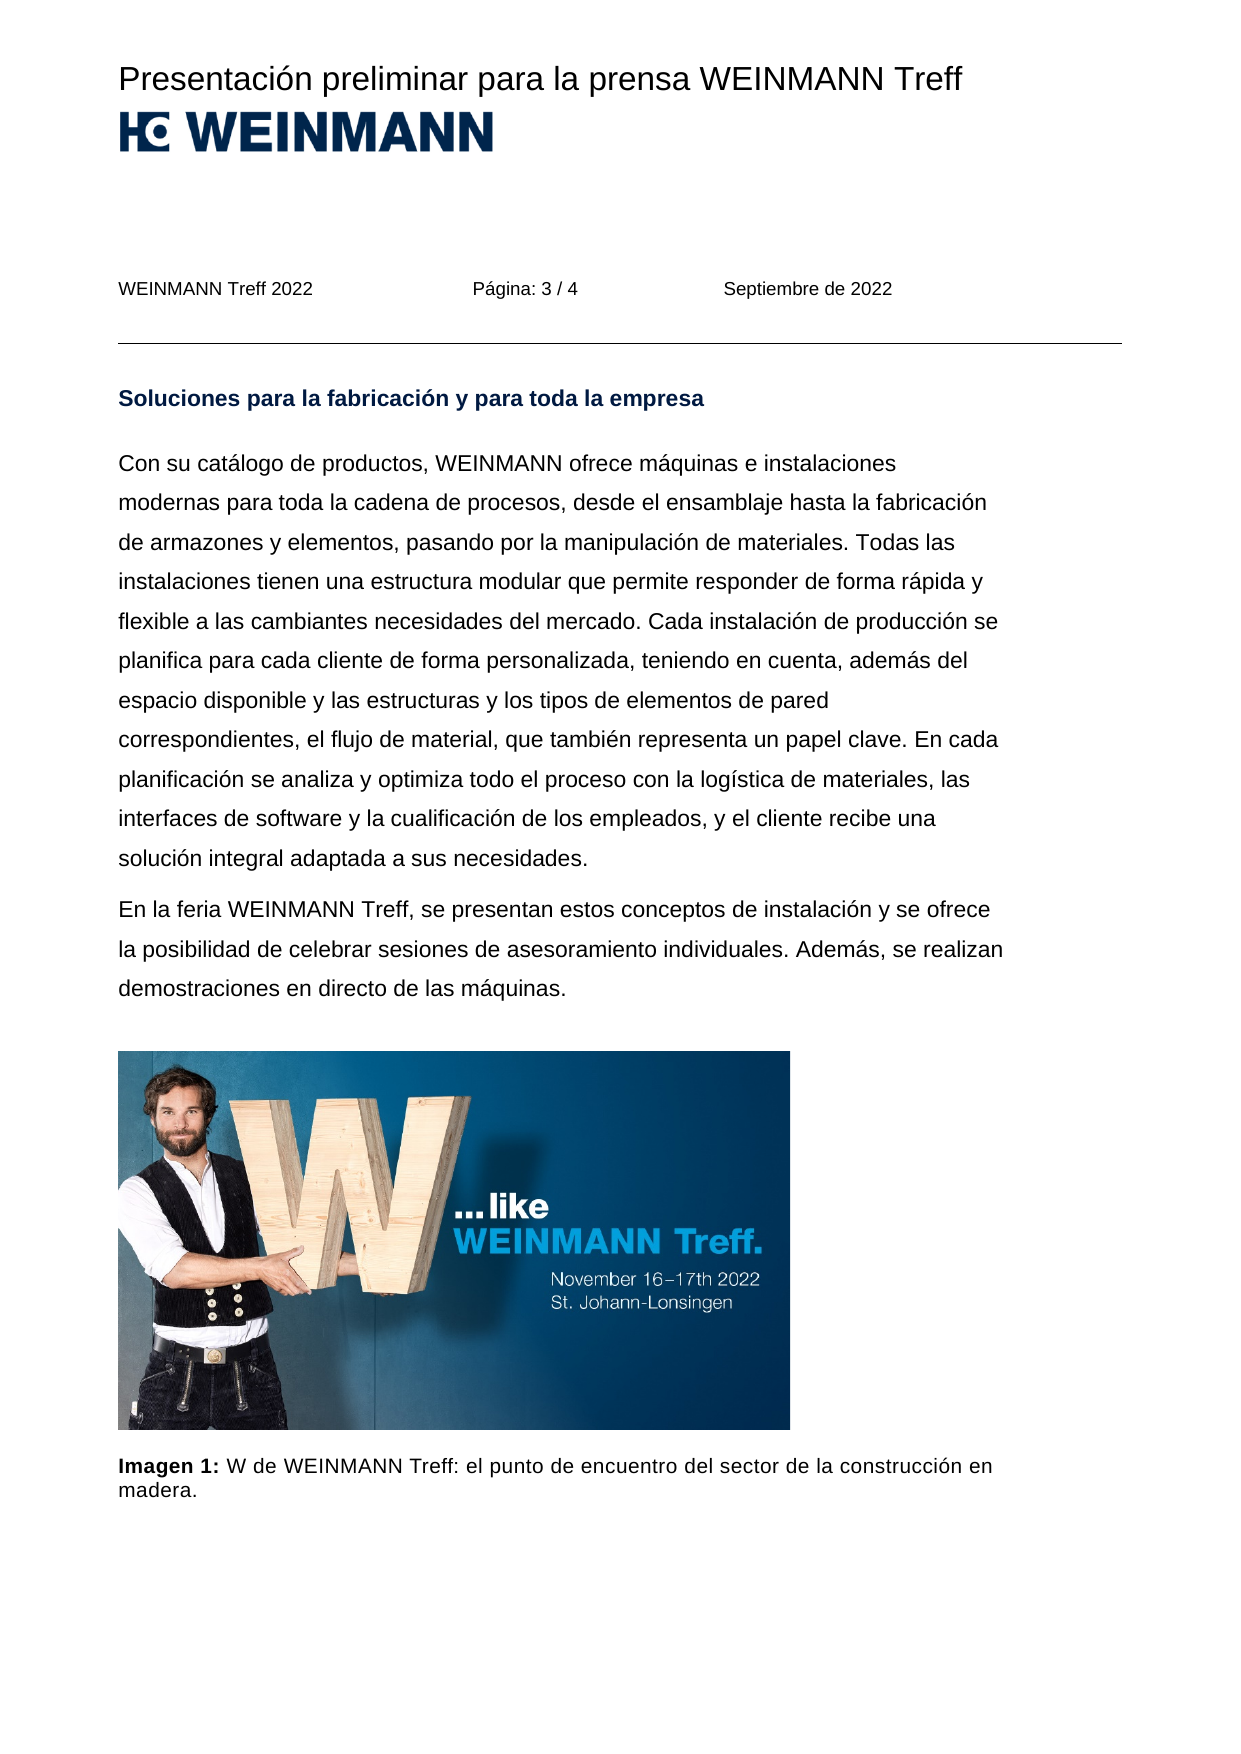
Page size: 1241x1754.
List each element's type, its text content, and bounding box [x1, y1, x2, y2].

subtitle Soluciones para la fabricación y para toda la empresa [118, 385, 1004, 412]
title Imagen 1: W de WEINMANN Treff: el punto de encuentro del sector de la construcción en madera. [118, 1453, 1004, 1501]
picture [118, 1051, 791, 1430]
picture [118, 110, 494, 153]
text En la feria WEINMANN Treff, se presentan estos conceptos de instalación y se ofrece la posibilidad de celebrar sesiones de asesoramiento individuales. Además, se realizan demostraciones en directo de las máquinas. [118, 896, 1004, 1002]
subtitle Con su catálogo de productos, WEINMANN ofrece máquinas e instalaciones modernas para toda la cadena de procesos, desde el ensamblaje hasta la fabricación de armazones y elementos, pasando por la manipulación de materiales. Todas las instalaciones tienen una estructura modular que permite responder de forma rápida y flexible a las cambiantes necesidades del mercado. Cada instalación de producción se planifica para cada cliente de forma personalizada, teniendo en cuenta, además del espacio disponible y las estructuras y los tipos de elementos de pared correspondientes, el flujo de material, que también representa un papel clave. En cada planificación se analiza y optimiza todo el proceso con la logística de materiales, las interfaces de software y la cualificación de los empleados, y el cliente recibe una solución integral adaptada a sus necesidades. [118, 450, 1004, 871]
